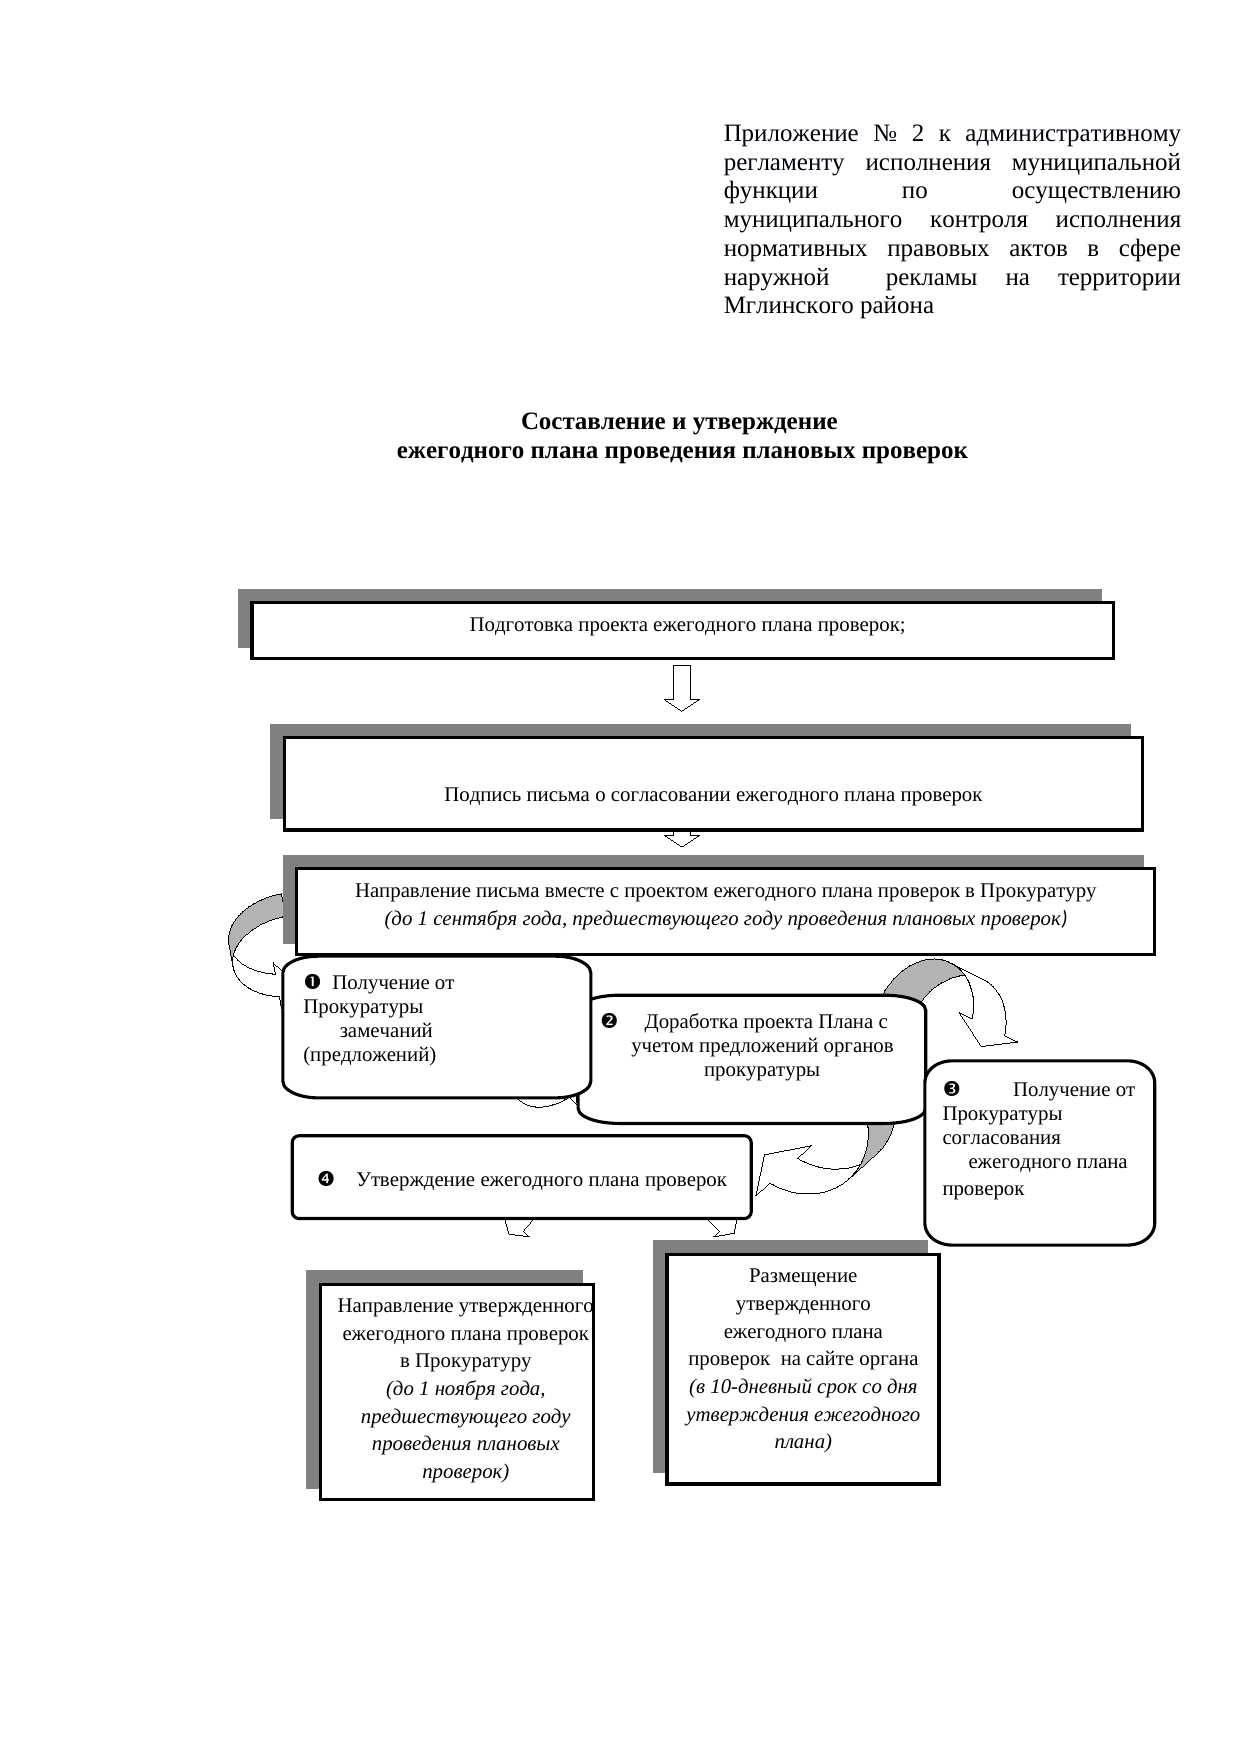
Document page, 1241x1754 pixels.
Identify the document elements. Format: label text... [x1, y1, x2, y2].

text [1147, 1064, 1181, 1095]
text Составление и утверждение [177, 406, 1181, 435]
text Приложение № 2 к административному регламенту исполнения муниципальной функции по осуществлению муниципального контроля исполнения нормативных правовых актов в сфере наружной рекламы на территории Мглинского района [723, 118, 1181, 319]
text ежегодного плана проведения плановых проверок [177, 435, 1181, 464]
